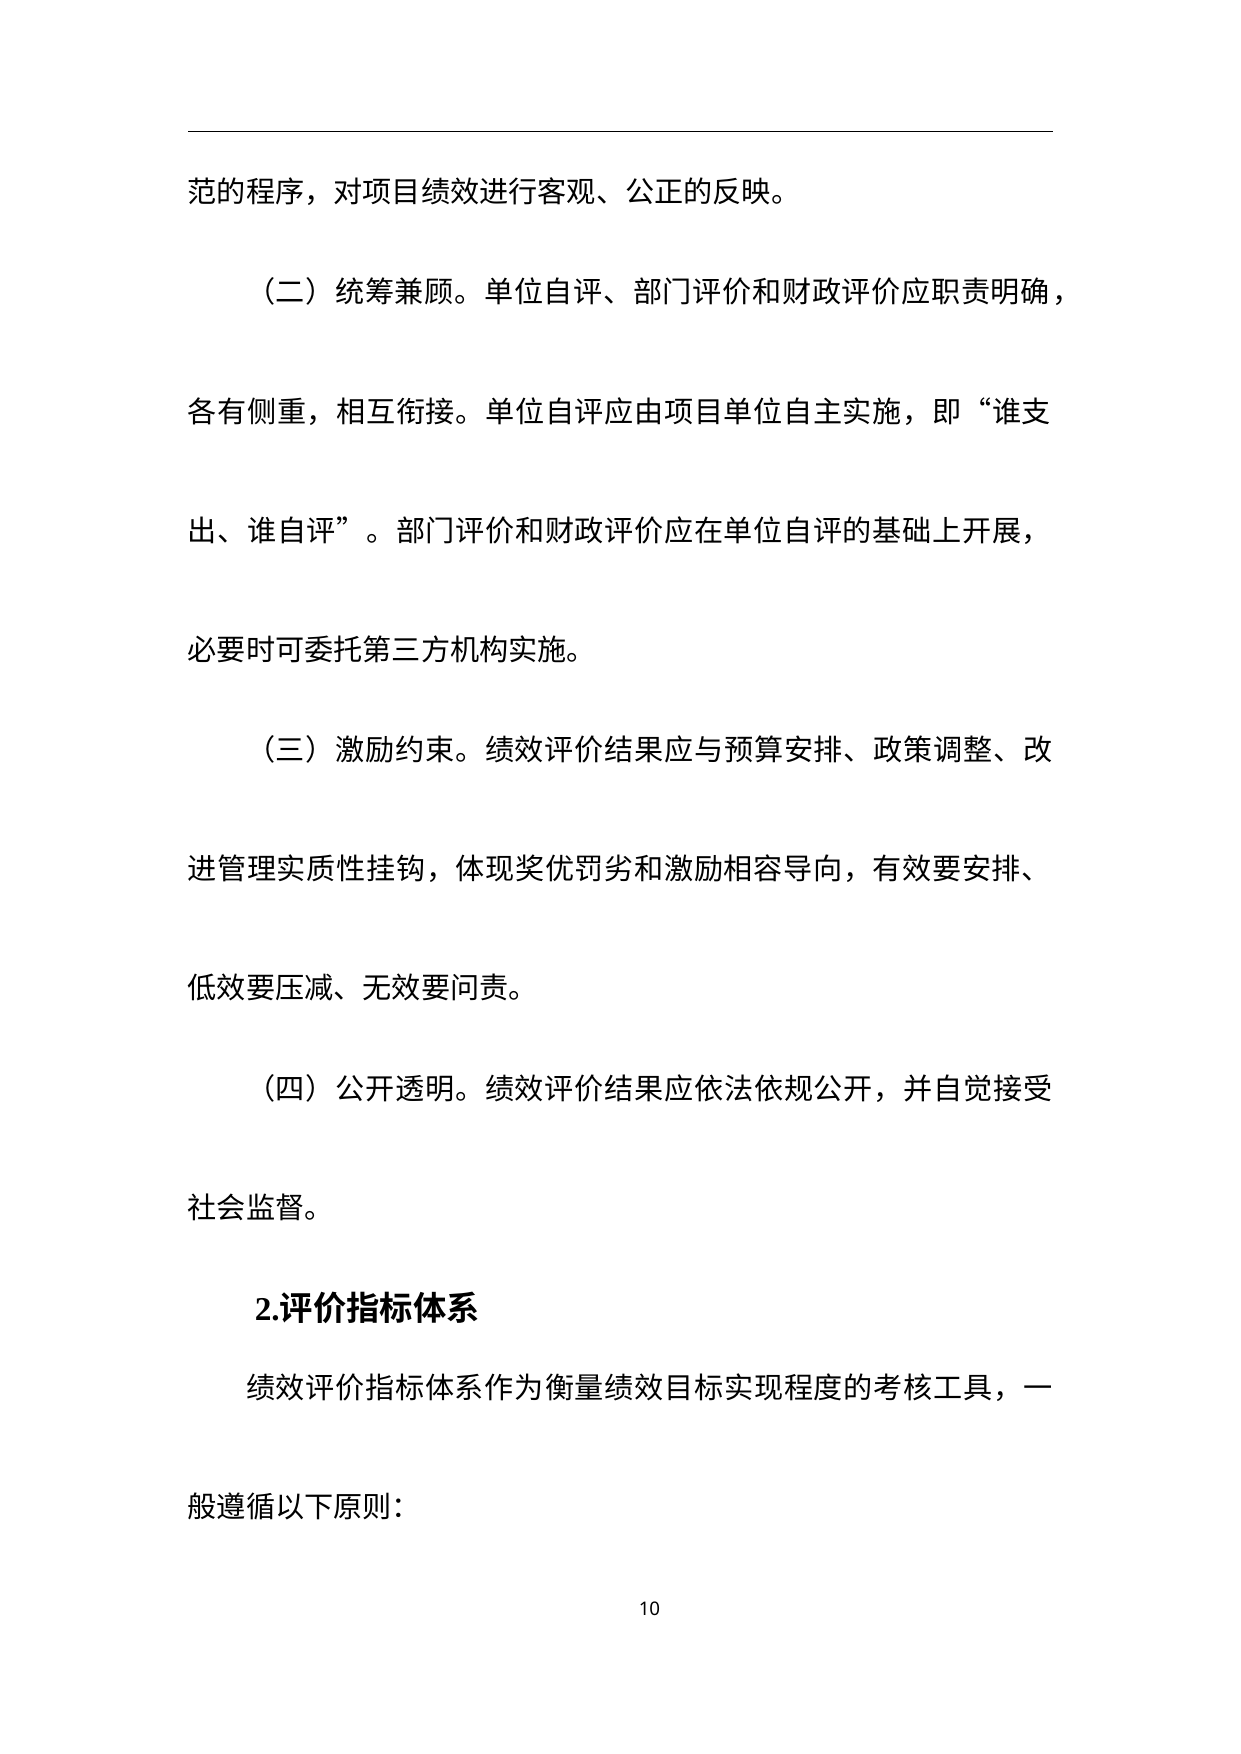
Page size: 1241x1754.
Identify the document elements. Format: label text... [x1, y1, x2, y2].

text 绩效评价指标体系作为衡量绩效目标实现程度的考核工具，一般遵循以下原则： [187, 1346, 1053, 1544]
text （四）公开透明。绩效评价结果应依法依规公开，并自觉接受社会监督。 [187, 1047, 1053, 1245]
text （三）激励约束。绩效评价结果应与预算安排、政策调整、改进管理实质性挂钩，体现奖优罚劣和激励相容导向，有效要安排、低效要压减、无效要问责。 [187, 708, 1053, 1026]
subtitle 2.评价指标体系 [187, 1266, 1053, 1346]
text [187, 150, 1053, 229]
text （二）统筹兼顾。单位自评、部门评价和财政评价应职责明确，各有侧重，相互衔接。单位自评应由项目单位自主实施，即“谁支出、谁自评”。部门评价和财政评价应在单位自评的基础上开展，必要时可委托第三方机构实施。 [187, 251, 1053, 687]
